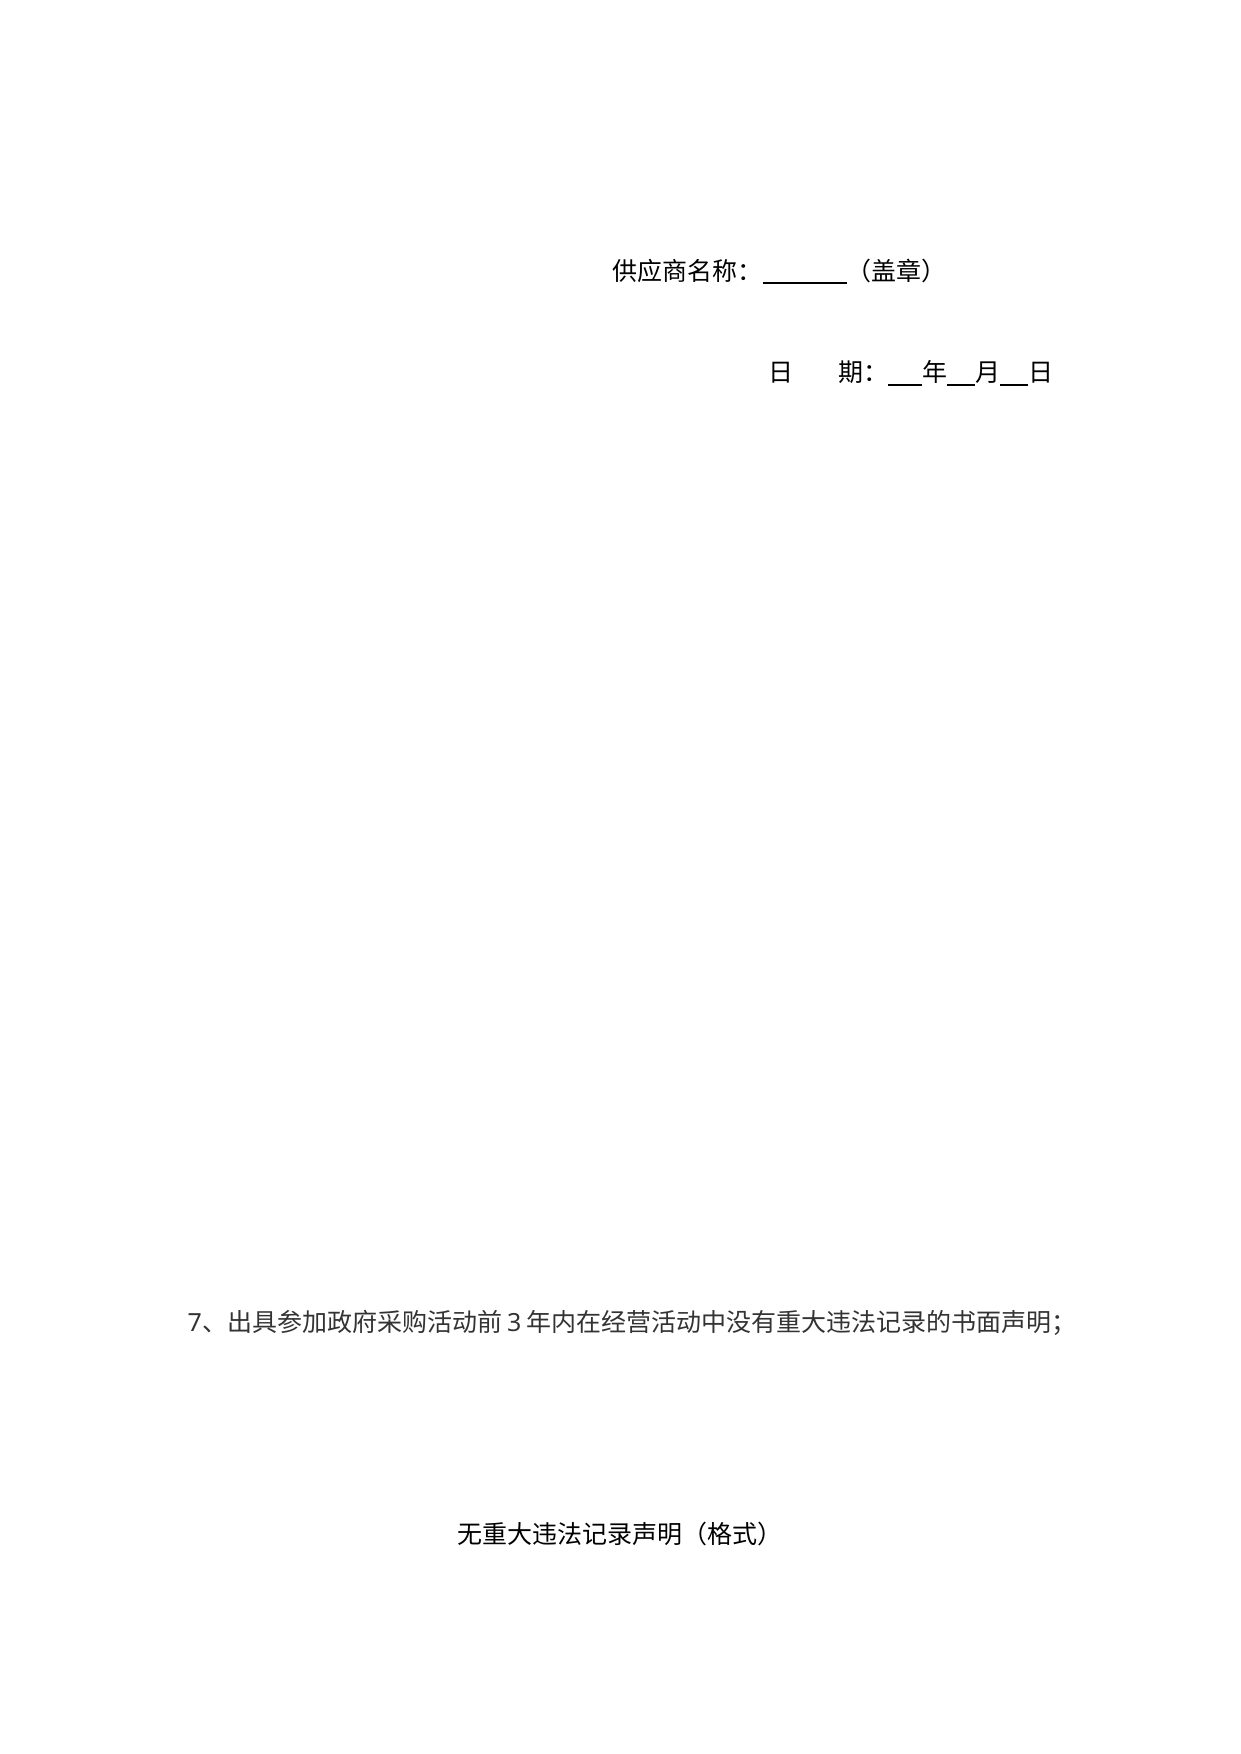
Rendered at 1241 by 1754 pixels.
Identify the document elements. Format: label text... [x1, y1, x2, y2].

text 日 期： 年 月 日 [187, 338, 1053, 403]
text 无重大违法记录声明（格式） [187, 1500, 1053, 1565]
text 供应商名称： （盖章） [187, 237, 1053, 302]
text 7、出具参加政府采购活动前3年内在经营活动中没有重大违法记录的书面声明； [187, 1288, 1053, 1418]
